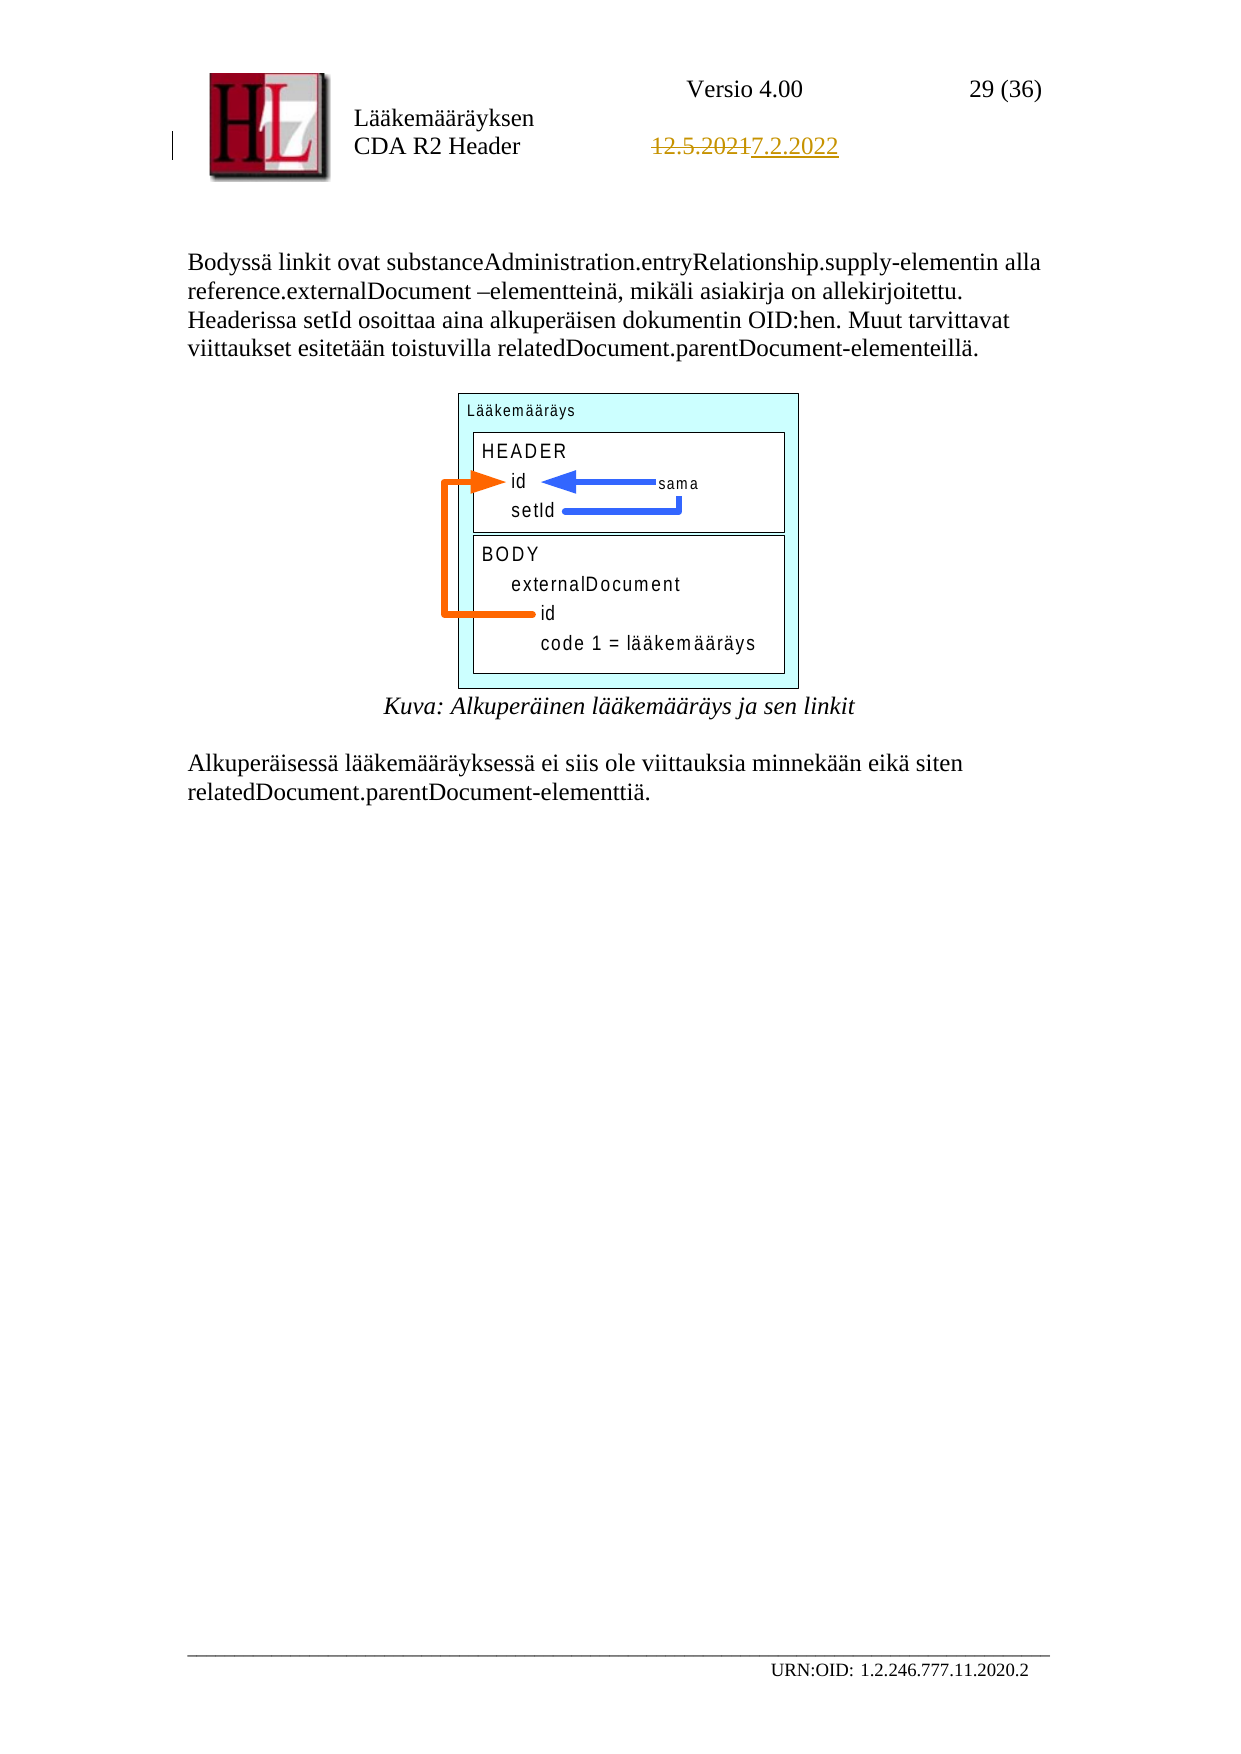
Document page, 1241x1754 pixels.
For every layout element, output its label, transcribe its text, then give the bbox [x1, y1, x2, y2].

text Kuva: Alkuperäinen lääkemääräys ja sen linkit [187, 691, 1053, 720]
text Headerissa setId osoittaa aina alkuperäisen dokumentin OID:hen. Muut tarvittavat viittaukset esitetään toistuvilla relatedDocument.parentDocument-elementeillä. [187, 305, 1053, 362]
text Bodyssä linkit ovat substanceAdministration.entryRelationship.supply-elementin alla reference.externalDocument –elementteinä, mikäli asiakirja on allekirjoitettu. [187, 247, 1053, 305]
text Alkuperäisessä lääkemääräyksessä ei siis ole viittauksia minnekään eikä siten relatedDocument.parentDocument-elementtiä. [187, 748, 1053, 806]
picture [209, 73, 332, 182]
